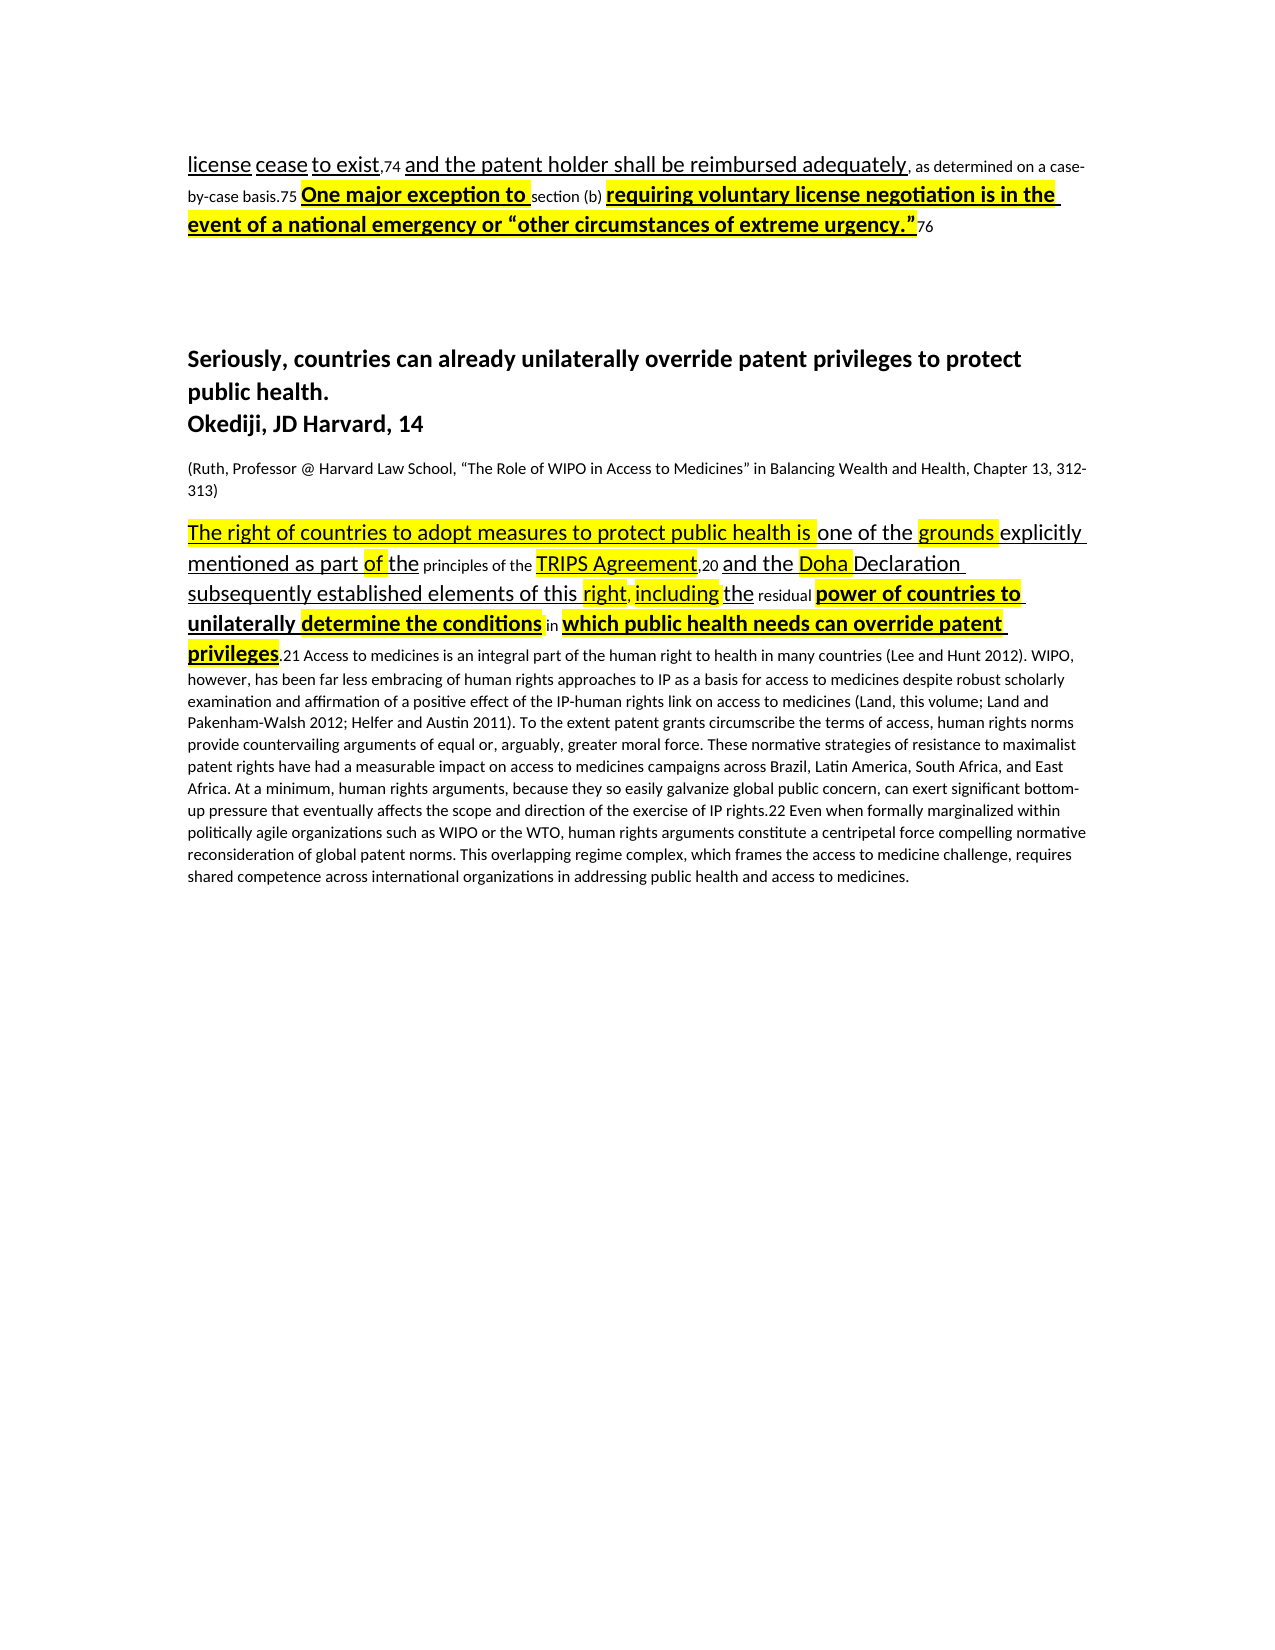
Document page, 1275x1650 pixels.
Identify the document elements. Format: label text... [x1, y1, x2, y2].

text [187, 150, 1087, 238]
text (Ruth, Professor @ Harvard Law School, “The Role of WIPO in Access to Medicines” in Balancing Wealth and Health, Chapter 13, 312-313) [187, 458, 1087, 500]
text The right of countries to adopt measures to protect public health is one of the grounds explicitly mentioned as part of the principles of the TRIPS Agreement,20 and the Doha Declaration subsequently established elements of this right, including the residual power of countries to unilaterally determine the conditions in which public health needs can override patent privileges.21 Access to medicines is an integral part of the human right to health in many countries (Lee and Hunt 2012). WIPO, however, has been far less embracing of human rights approaches to IP as a basis for access to medicines despite robust scholarly examination and affirmation of a positive effect of the IP-human rights link on access to medicines (Land, this volume; Land and Pakenham-Walsh 2012; Helfer and Austin 2011). To the extent patent grants circumscribe the terms of access, human rights norms provide countervailing arguments of equal or, arguably, greater moral force. These normative strategies of resistance to maximalist patent rights have had a measurable impact on access to medicines campaigns across Brazil, Latin America, South Africa, and East Africa. At a minimum, human rights arguments, because they so easily galvanize global public concern, can exert significant bottom-up pressure that eventually affects the scope and direction of the exercise of IP rights.22 Even when formally marginalized within politically agile organizations such as WIPO or the WTO, human rights arguments constitute a centripetal force compelling normative reconsideration of global patent norms. This overlapping regime complex, which frames the access to medicine challenge, requires shared competence across international organizations in addressing public health and access to medicines. [187, 544, 1087, 886]
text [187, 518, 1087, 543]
text Okediji, JD Harvard, 14 [187, 408, 1087, 439]
subtitle Seriously, countries can already unilaterally override patent privileges to protect public health. [187, 343, 1087, 406]
